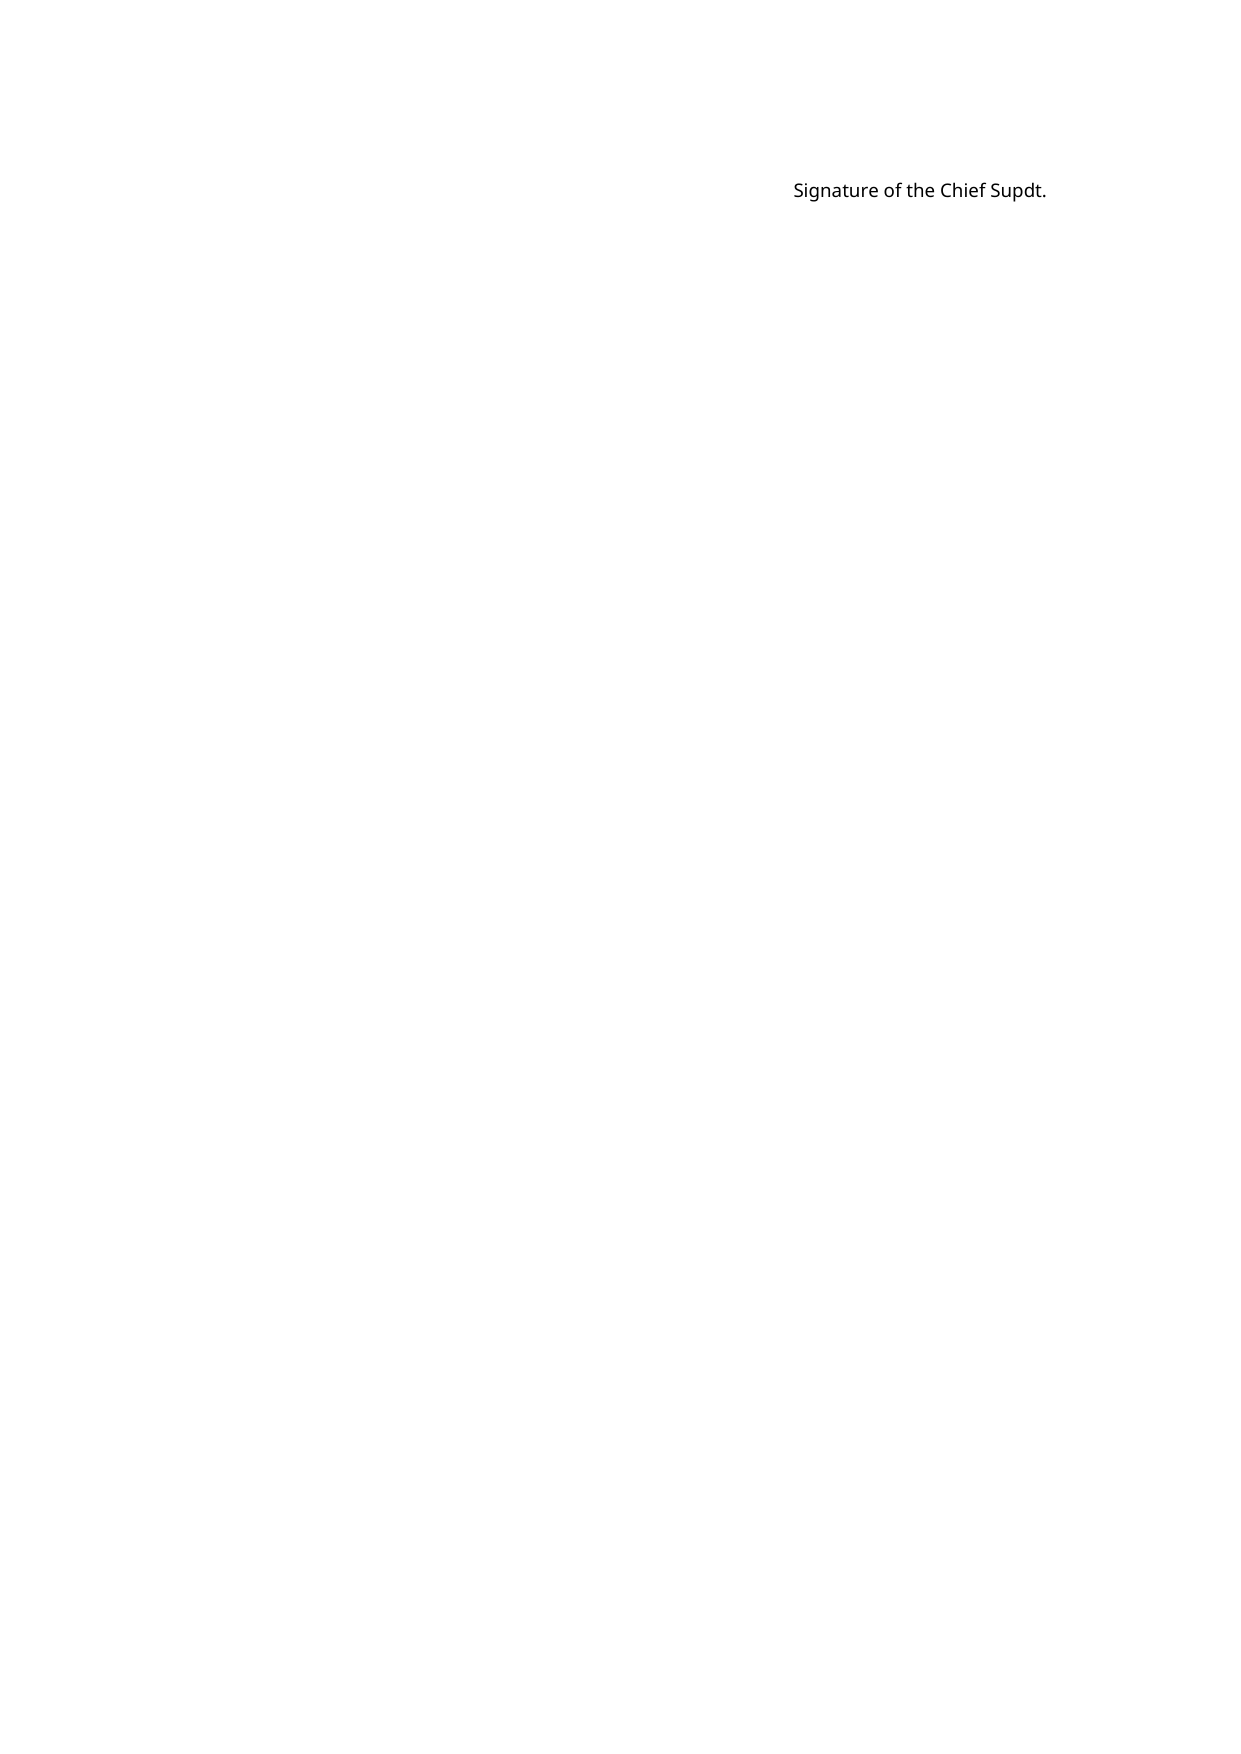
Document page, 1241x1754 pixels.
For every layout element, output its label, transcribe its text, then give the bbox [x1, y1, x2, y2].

text Signature of the Chief Supdt. [705, 177, 1135, 203]
